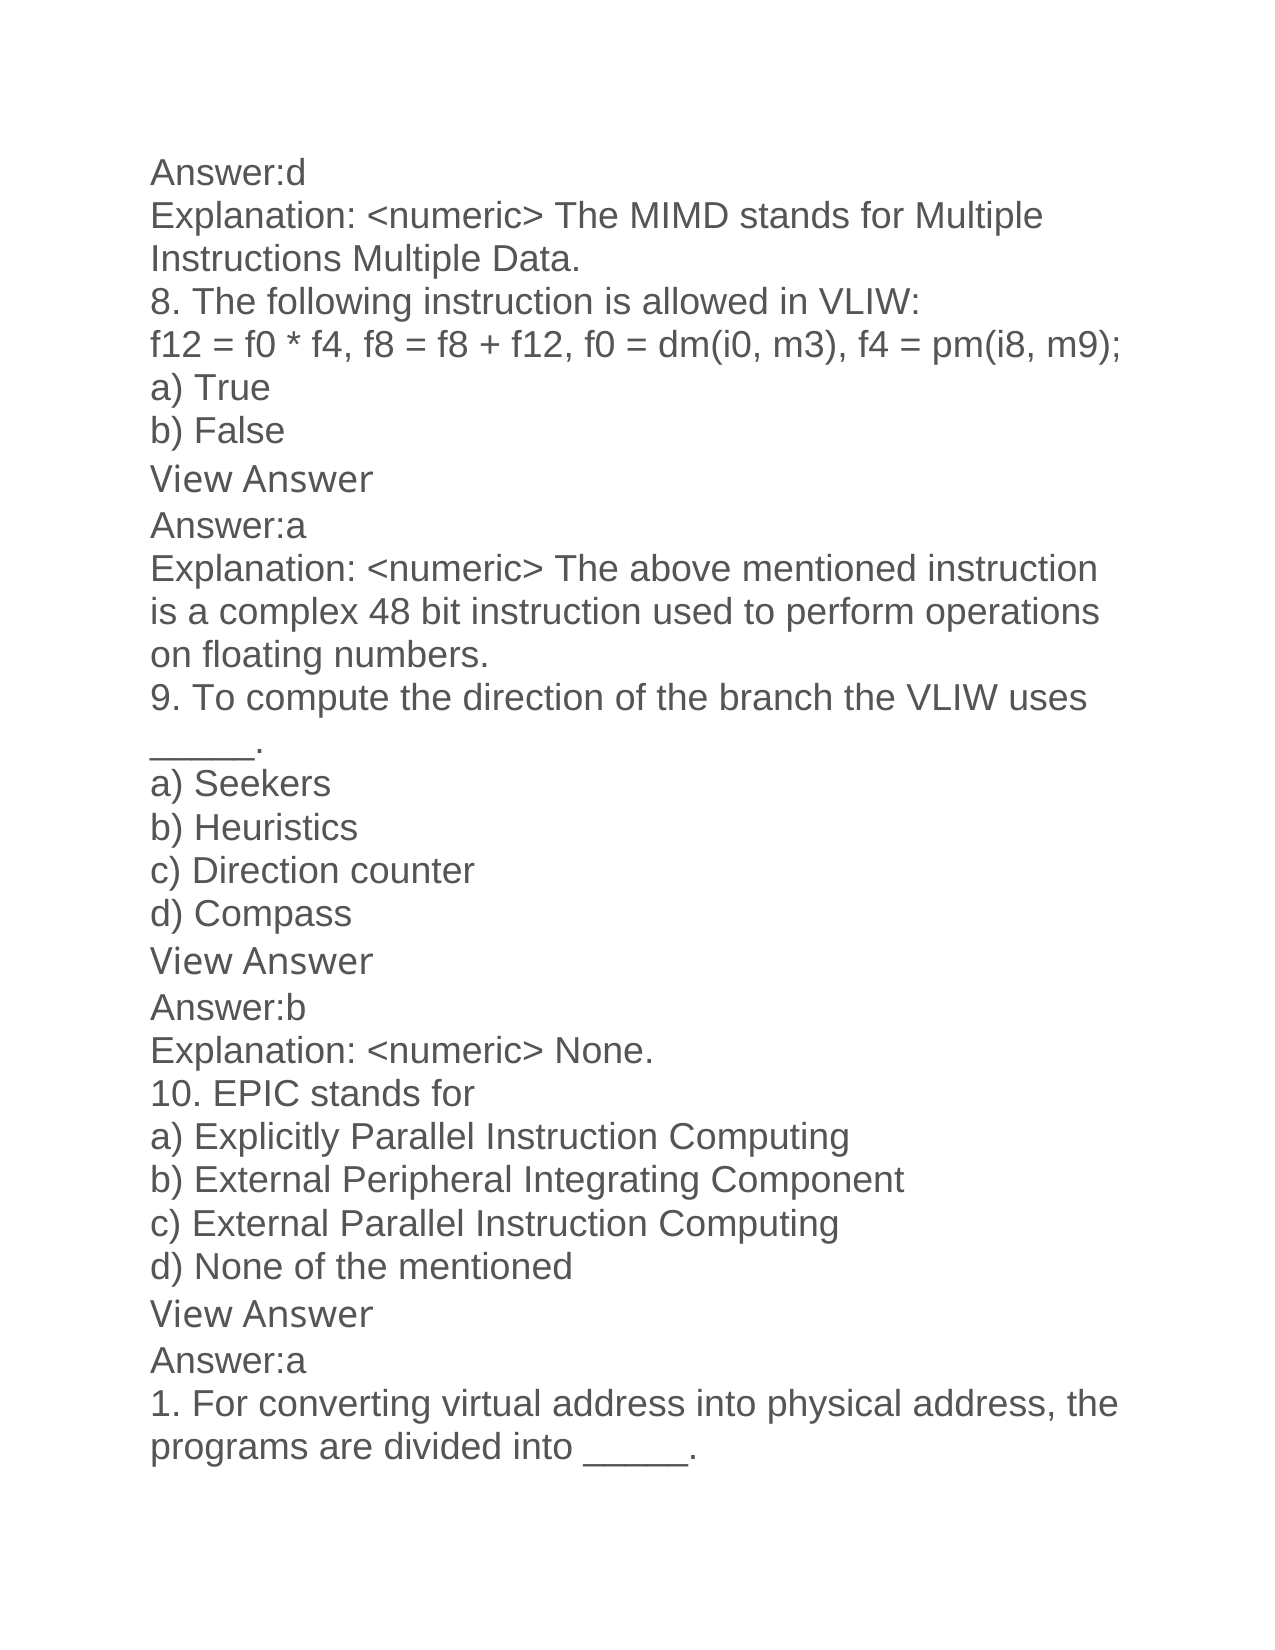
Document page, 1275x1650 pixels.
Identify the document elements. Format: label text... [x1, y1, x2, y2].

text 8. The following instruction is allowed in VLIW: f12 = f0 * f4, f8 = f8 + f12, f0 = dm(i0, m3), f4 = pm(i8, m9); a) True b) False View Answer [150, 279, 1125, 503]
text Answer:b Explanation: <numeric> None. [150, 985, 1125, 1071]
text Answer:a [150, 1338, 1125, 1381]
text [150, 1381, 1125, 1467]
text 9. To compute the direction of the branch the VLIW uses _____. a) Seekers b) Heuristics c) Direction counter d) Compass View Answer [150, 675, 1125, 985]
text 10. EPIC stands for a) Explicitly Parallel Instruction Computing b) External Peripheral Integrating Component c) External Parallel Instruction Computing d) None of the mentioned View Answer [150, 1071, 1125, 1338]
text Answer:d Explanation: <numeric> The MIMD stands for Multiple Instructions Multiple Data. [150, 150, 1125, 279]
text Answer:a Explanation: <numeric> The above mentioned instruction is a complex 48 bit instruction used to perform operations on floating numbers. [150, 503, 1125, 675]
